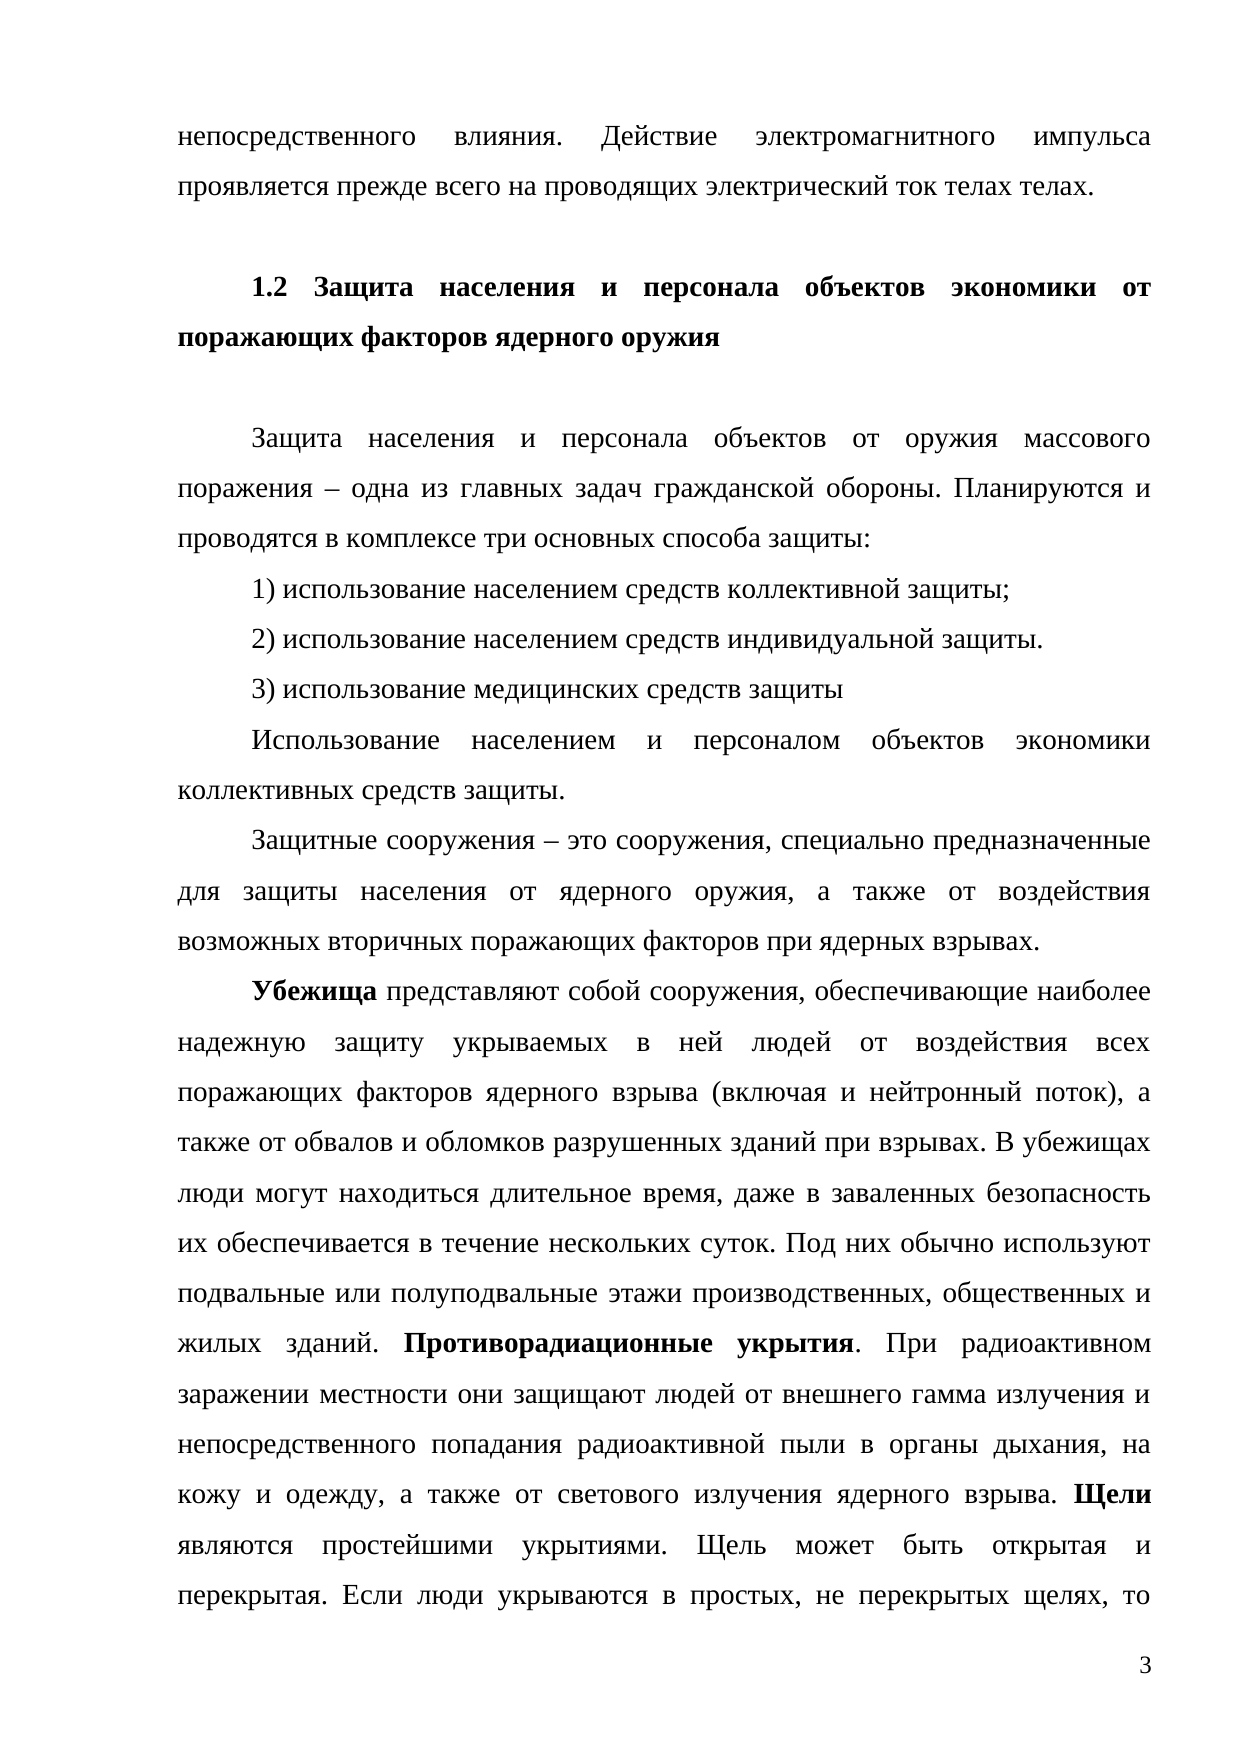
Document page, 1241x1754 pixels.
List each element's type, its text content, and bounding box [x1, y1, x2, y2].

text Защитные сооружения – это сооружения, специально предназначенные для защиты населения от ядерного оружия, а также от воздействия возможных вторичных поражающих факторов при ядерных взрывах. [177, 822, 1152, 957]
text Защита населения и персонала объектов от оружия массового поражения – одна из главных задач гражданской обороны. Планируются и проводятся в комплексе три основных способа защиты: [177, 420, 1152, 554]
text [177, 973, 1152, 1611]
text 1.2 Защита населения и персонала объектов экономики от поражающих факторов ядерного оружия [177, 269, 1152, 353]
text 2) использование населением средств индивидуальной защиты. [177, 621, 1152, 655]
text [177, 118, 1152, 202]
text Использование населением и персоналом объектов экономики коллективных средств защиты. [177, 722, 1152, 806]
text 3) использование медицинских средств защиты [177, 672, 1152, 705]
text 1) использование населением средств коллективной защиты; [177, 571, 1152, 604]
